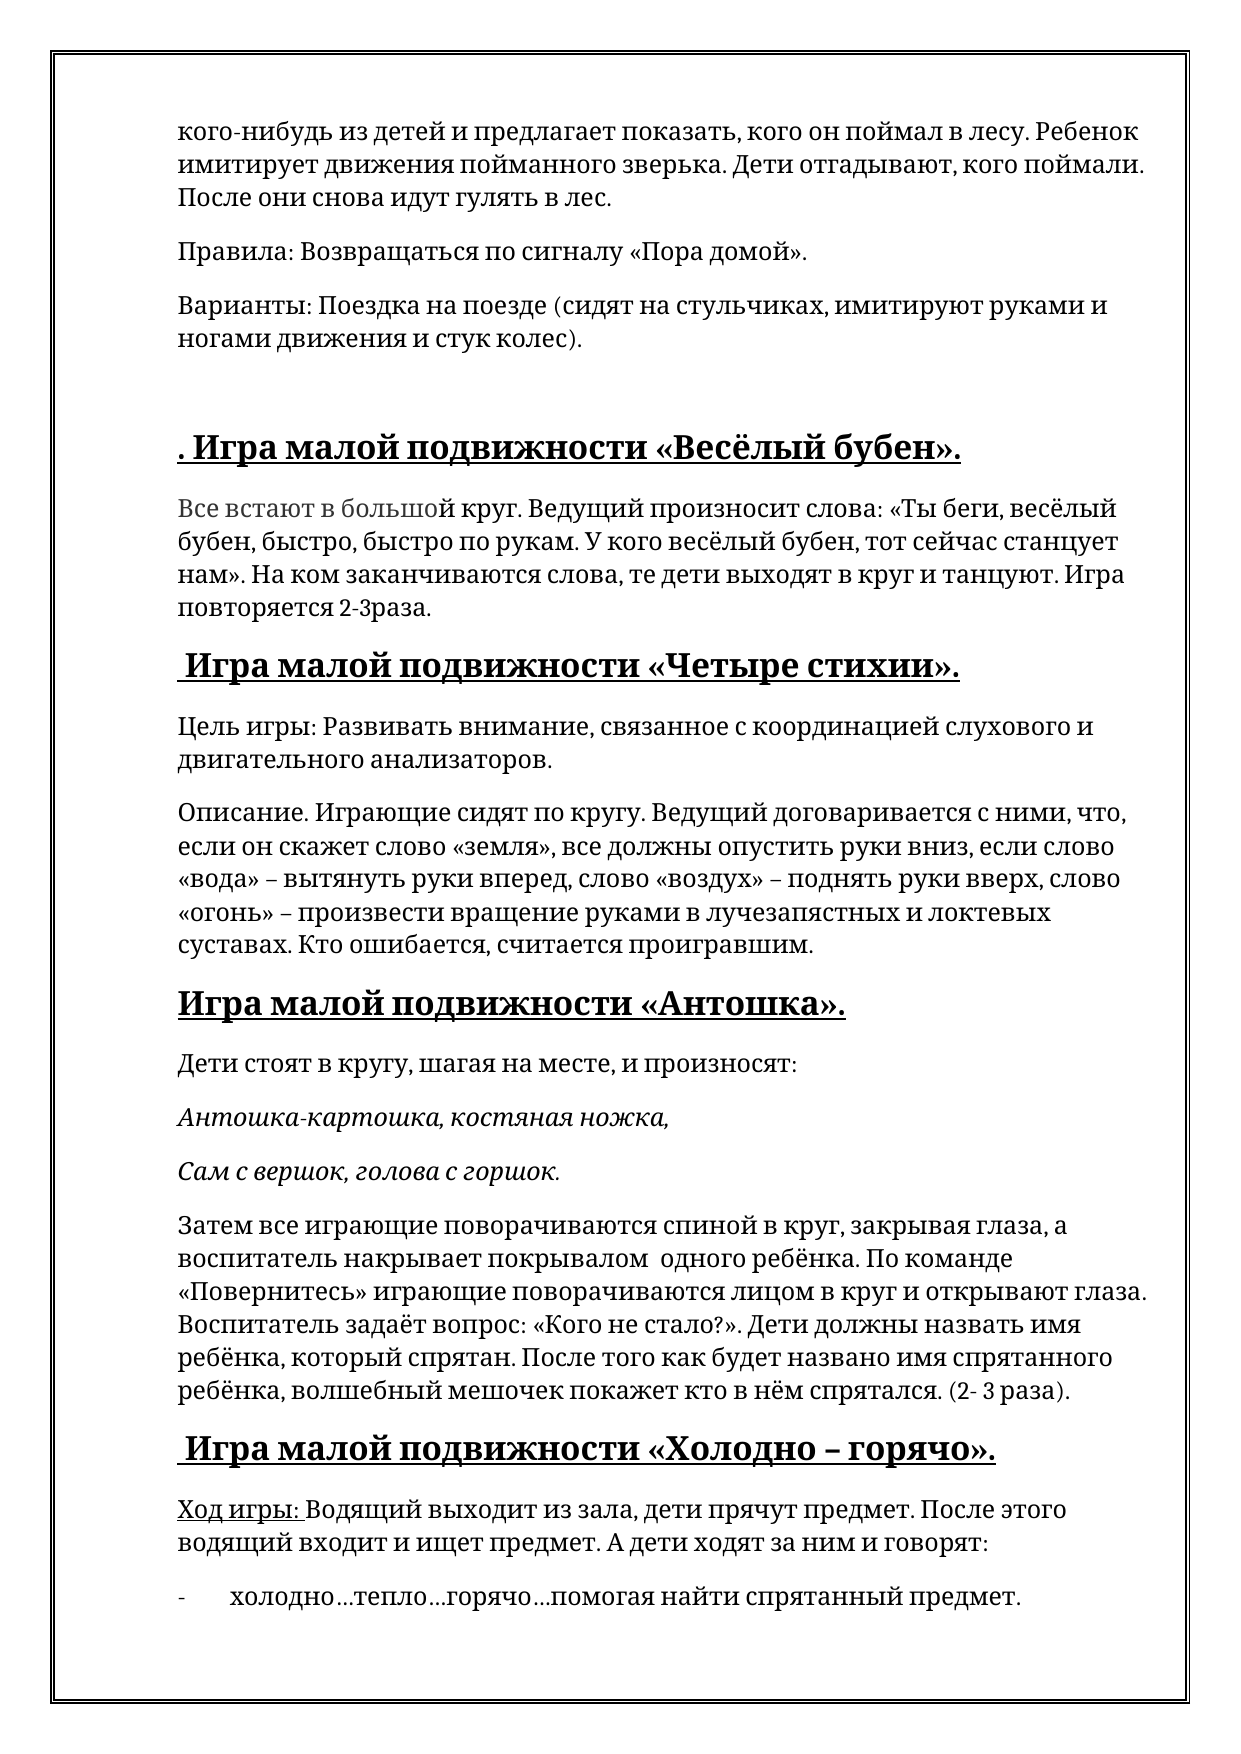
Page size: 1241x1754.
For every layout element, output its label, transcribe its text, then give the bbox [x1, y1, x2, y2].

text Все встают в большой круг. Ведущий произносит слова: «Ты беги, весёлый бубен, быстро, быстро по рукам. У кого весёлый бубен, тот сейчас станцует нам». На ком заканчиваются слова, те дети выходят в круг и танцуют. Игра повторяется 2-3раза. [177, 495, 1152, 622]
text Игра малой подвижности «Четыре стихии». [177, 648, 1152, 686]
text . Игра малой подвижности «Весёлый бубен». [177, 430, 1152, 468]
text Сам с вершок, голова с горшок. [177, 1158, 1152, 1187]
text Описание. Играющие сидят по кругу. Ведущий договаривается с ними, что, если он скажет слово «земля», все должны опустить руки вниз, если слово «вода» – вытянуть руки вперед, слово «воздух» – поднять руки вверх, слово «огонь» – произвести вращение руками в лучезапястных и локтевых суставах. Кто ошибается, считается проигравшим. [177, 799, 1152, 960]
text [177, 118, 1152, 213]
text Варианты: Поездка на поезде (сидят на стульчиках, имитируют руками и ногами движения и стук колес). [177, 292, 1152, 354]
text Ход игры: Водящий выходит из зала, дети прячут предмет. После этого водящий входит и ищет предмет. А дети ходят за ним и говорят: [177, 1496, 1152, 1557]
text Антошка-картошка, костяная ножка, [177, 1104, 1152, 1133]
text Цель игры: Развивать внимание, связанное с координацией слухового и двигательного анализаторов. [177, 712, 1152, 774]
text Правила: Возвращаться по сигналу «Пора домой». [177, 238, 1152, 267]
text Игра малой подвижности «Холодно – горячо». [177, 1431, 1152, 1469]
text Затем все играющие поворачиваются спиной в круг, закрывая глаза, а воспитатель накрывает покрывалом одного ребёнка. По команде «Повернитесь» играющие поворачиваются лицом в круг и открывают глаза. Воспитатель задаёт вопрос: «Кого не стало?». Дети должны назвать имя ребёнка, который спрятан. После того как будет названо имя спрятанного ребёнка, волшебный мешочек покажет кто в нём спрятался. (2- 3 раза). [177, 1212, 1152, 1406]
text Игра малой подвижности «Антошка». [177, 985, 1152, 1024]
text - холодно…тепло…горячо…помогая найти спрятанный предмет. [177, 1582, 1152, 1611]
text Дети стоят в кругу, шагая на месте, и произносят: [177, 1050, 1152, 1079]
